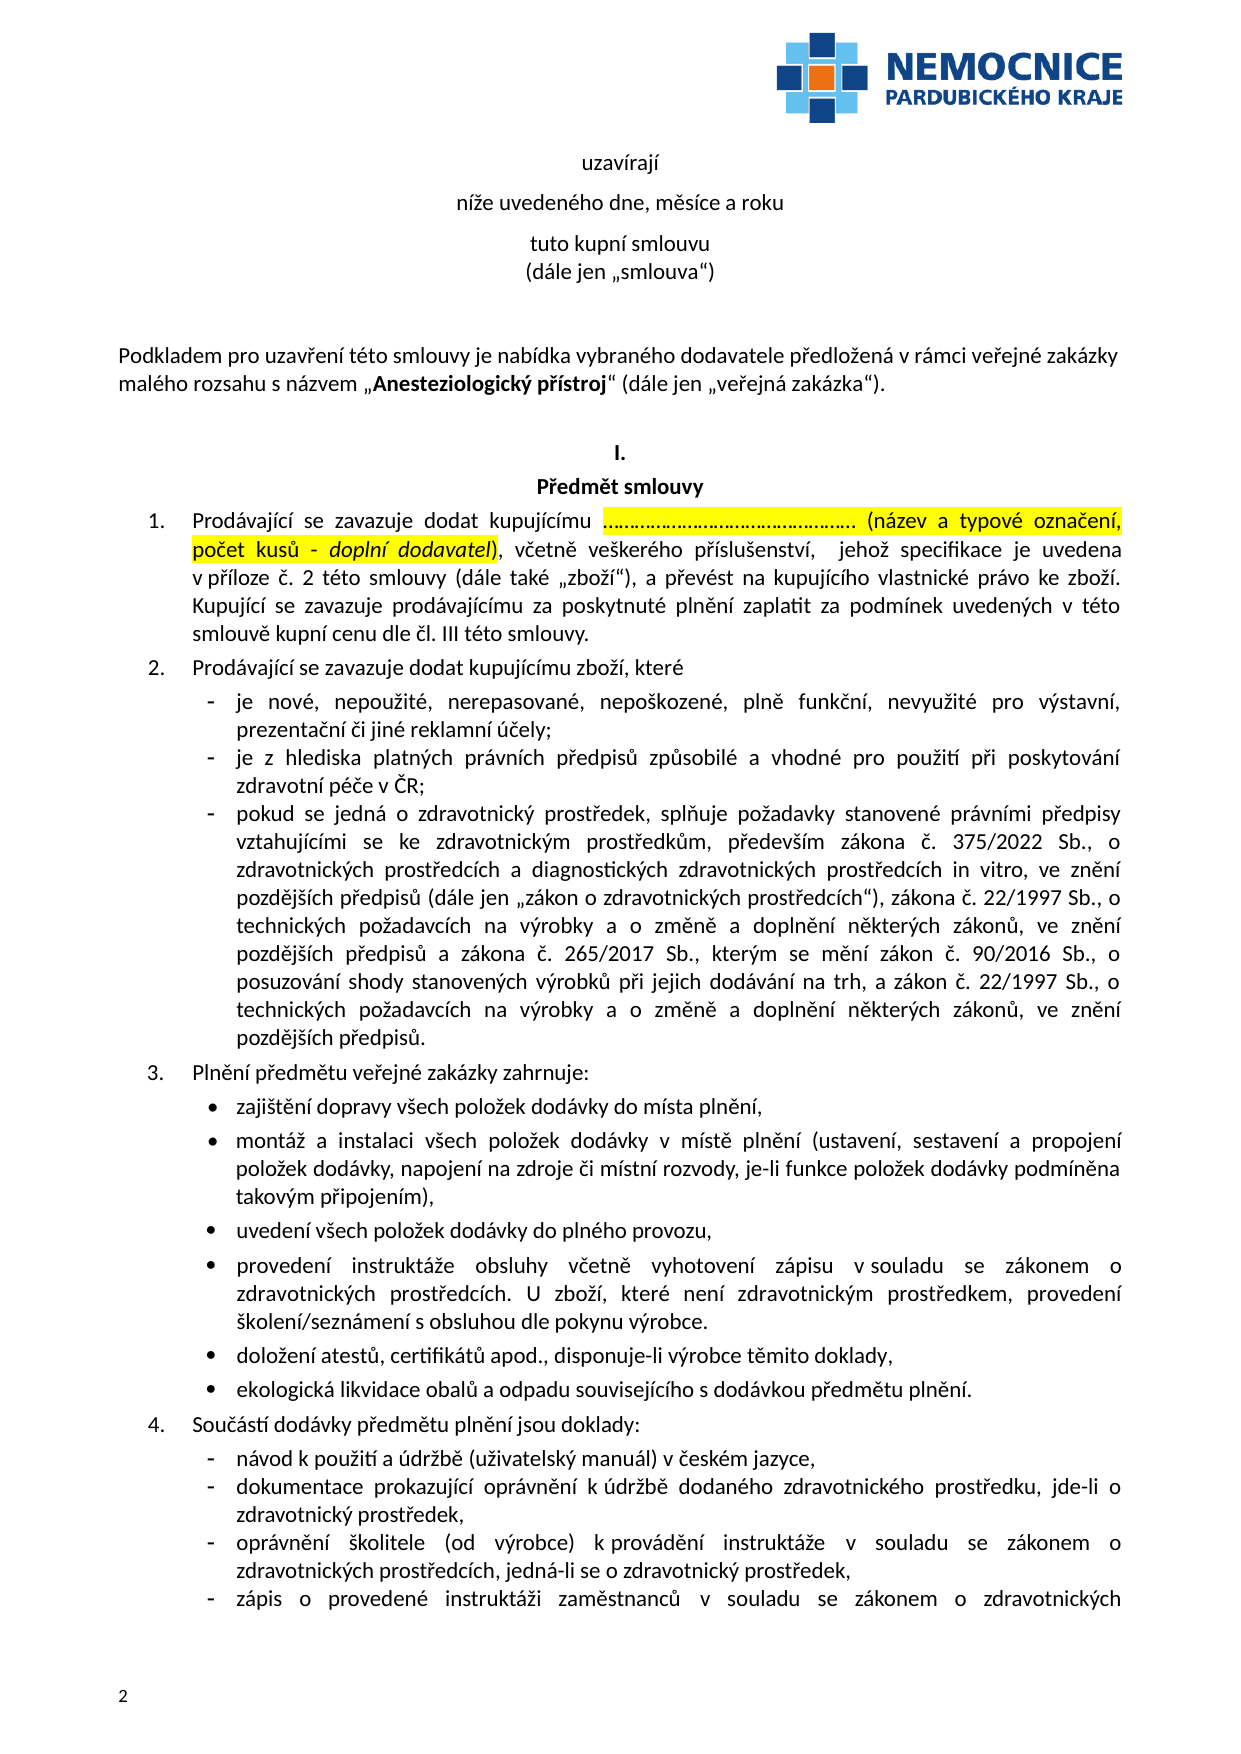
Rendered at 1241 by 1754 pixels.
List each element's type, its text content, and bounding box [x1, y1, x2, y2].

list pokud se jedná o zdravotnický prostředek, splňuje požadavky stanovené právními předpisy vztahujícími se ke zdravotnickým prostředkům, především zákona č. 375/2022 Sb., o zdravotnických prostředcích a diagnostických zdravotnických prostředcích in vitro, ve znění pozdějších předpisů (dále jen „zákon o zdravotnických prostředcích“), zákona č. 22/1997 Sb., o technických požadavcích na výrobky a o změně a doplnění některých zákonů, ve znění pozdějších předpisů a zákona č. 265/2017 Sb., kterým se mění zákon č. 90/2016 Sb., o posuzování shody stanovených výrobků při jejich dodávání na trh, a zákon č. 22/1997 Sb., o technických požadavcích na výrobky a o změně a doplnění některých zákonů, ve znění pozdějších předpisů. [207, 799, 1122, 1052]
text Předmět smlouvy [118, 472, 1122, 500]
list je z hlediska platných právních předpisů způsobilé a vhodné pro použití při poskytování zdravotní péče v ČR; [207, 743, 1122, 799]
list uvedení všech položek dodávky do plného provozu, [207, 1217, 1122, 1245]
list dokumentace prokazující oprávnění k údržbě dodaného zdravotnického prostředku, jde-li o zdravotnický prostředek, [207, 1472, 1122, 1528]
list ekologická likvidace obalů a odpadu souvisejícího s dodávkou předmětu plnění. [207, 1376, 1122, 1403]
list návod k použití a údržbě (uživatelský manuál) v českém jazyce, [207, 1444, 1122, 1472]
subtitle tuto kupní smlouvu [118, 229, 1122, 257]
list je nové, nepoužité, nerepasované, nepoškozené, plně funkční, nevyužité pro výstavní, prezentační či jiné reklamní účely; [207, 687, 1122, 743]
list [207, 1584, 1122, 1612]
text • montáž a instalaci všech položek dodávky v místě plnění (ustavení, sestavení a propojení položek dodávky, napojení na zdroje či místní rozvody, je-li funkce položek dodávky podmíněna takovým připojením), [207, 1126, 1122, 1210]
subtitle níže uvedeného dne, měsíce a roku [118, 188, 1122, 216]
list Plnění předmětu veřejné zakázky zahrnuje: [147, 1058, 1122, 1086]
list Prodávající se zavazuje dodat kupujícímu ………………………………………… (název a typové označení, počet kusů - doplní dodavatel), včetně veškerého příslušenství, jehož specifikace je uvedena v příloze č. 2 této smlouvy (dále také „zboží“), a převést na kupujícího vlastnické právo ke zboží. Kupující se zavazuje prodávajícímu za poskytnuté plnění zaplatit za podmínek uvedených v této smlouvě kupní cenu dle čl. III této smlouvy. [148, 507, 1122, 647]
list Prodávající se zavazuje dodat kupujícímu zboží, které [148, 653, 1122, 681]
list doložení atestů, certifikátů apod., disponuje-li výrobce těmito doklady, [207, 1341, 1122, 1369]
text Podkladem pro uzavření této smlouvy je nabídka vybraného dodavatele předložená v rámci veřejné zakázky malého rozsahu s názvem „Anesteziologický přístroj“ (dále jen „veřejná zakázka“). [118, 342, 1122, 398]
text • zajištění dopravy všech položek dodávky do místa plnění, [118, 1092, 1122, 1120]
picture [775, 31, 1123, 124]
text I. [118, 438, 1122, 466]
list Součástí dodávky předmětu plnění jsou doklady: [148, 1410, 1122, 1438]
list oprávnění školitele (od výrobce) k provádění instruktáže v souladu se zákonem o zdravotnických prostředcích, jedná-li se o zdravotnický prostředek, [207, 1528, 1122, 1584]
subtitle uzavírají [118, 148, 1122, 176]
list provedení instruktáže obsluhy včetně vyhotovení zápisu v souladu se zákonem o zdravotnických prostředcích. U zboží, které není zdravotnickým prostředkem, provedení školení/seznámení s obsluhou dle pokynu výrobce. [207, 1251, 1122, 1335]
text (dále jen „smlouva“) [118, 257, 1122, 285]
